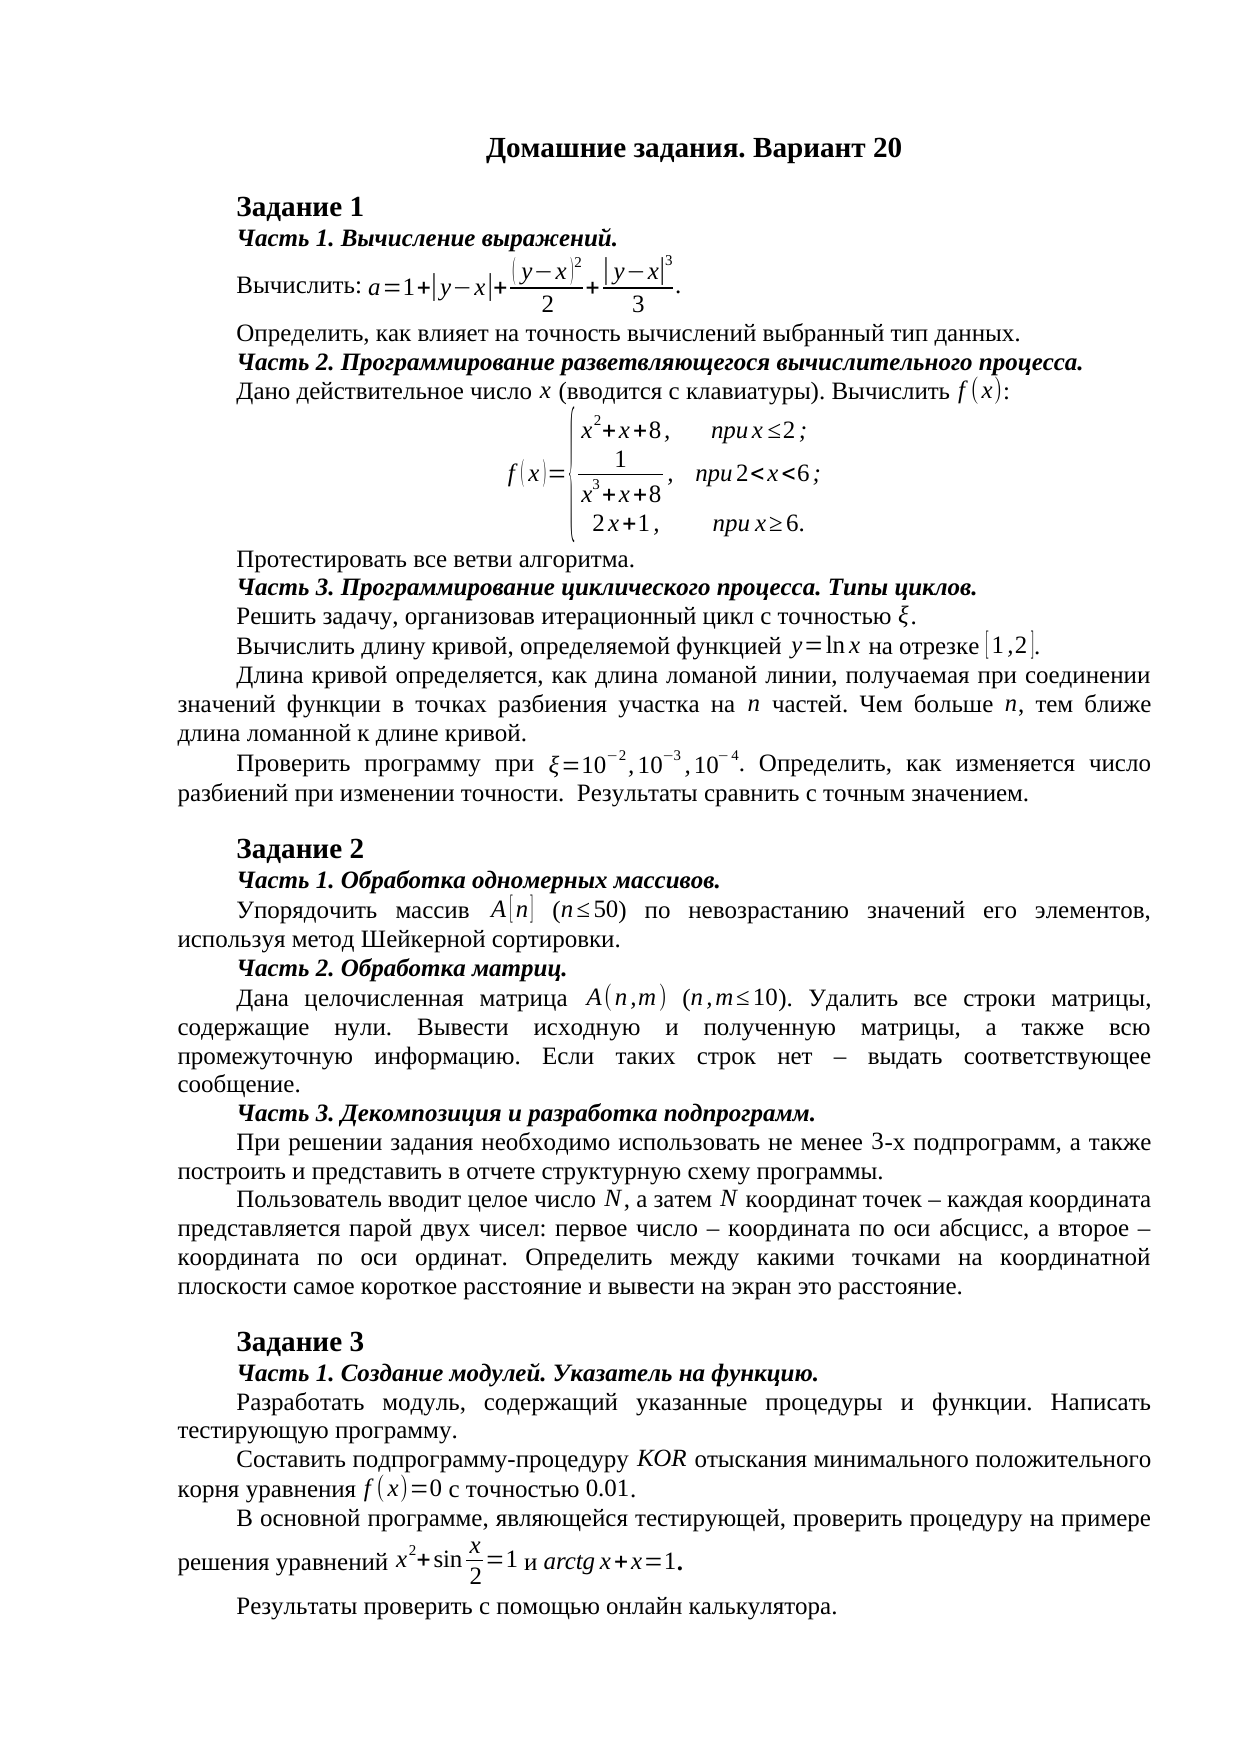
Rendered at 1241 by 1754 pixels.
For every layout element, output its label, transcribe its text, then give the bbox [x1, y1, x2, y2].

subtitle Часть 1. Создание модулей. Указатель на функцию. [177, 1358, 1152, 1387]
subtitle Задание 3 [177, 1324, 1152, 1358]
text Определить, как влияет на точность вычислений выбранный тип данных. [177, 318, 1152, 347]
text Вычислить длину кривой, определяемой функцией на отрезке . [177, 630, 1152, 661]
subtitle Задание 1 [177, 189, 1152, 223]
text Упорядочить массив () по невозрастанию значений его элементов, используя метод Шейкерной сортировки. [177, 894, 1152, 953]
subtitle Часть 3. Программирование циклического процесса. Типы циклов. [177, 572, 1152, 601]
text Длина кривой определяется, как длина ломаной линии, получаемая при соединении значений функции в точках разбиения участка на частей. Чем больше , тем ближе длина ломанной к длине кривой. [177, 661, 1152, 747]
text Часть 1. Вычисление выражений. [177, 223, 1152, 251]
subtitle Задание 2 [177, 832, 1152, 865]
text Вычислить: . [177, 251, 1152, 318]
text Результаты проверить с помощью онлайн калькулятора. [177, 1591, 1152, 1619]
text Составить подпрограмму-процедуру отыскания минимального положительного корня уравнения c точностью . [177, 1444, 1152, 1503]
text В основной программе, являющейся тестирующей, проверить процедуру на примере решения уравнений и . [177, 1503, 1152, 1591]
text Протестировать все ветви алгоритма. [177, 544, 1152, 572]
subtitle Часть 3. Декомпозиция и разработка подпрограмм. [177, 1098, 1152, 1127]
text Пользователь вводит целое число , а затем координат точек – каждая координата представляется парой двух чисел: первое число – координата по оси абсцисс, а второе – координата по оси ординат. Определить между какими точками на координатной плоскости самое короткое расстояние и вывести на экран это расстояние. [177, 1184, 1152, 1299]
text Дана целочисленная матрица (). Удалить все строки матрицы, содержащие нули. Вывести исходную и полученную матрицы, а также всю промежуточную информацию. Если таких строк нет – выдать соответствующее сообщение. [177, 982, 1152, 1098]
subtitle Часть 1. Обработка одномерных массивов. [177, 865, 1152, 894]
text Проверить программу при . Определить, как изменяется число разбиений при изменении точности. Результаты сравнить с точным значением. [177, 747, 1152, 807]
text При решении задания необходимо использовать не менее -х подпрограмм, а также построить и представить в отчете структурную схему программы. [177, 1127, 1152, 1184]
title Домашние задания. Вариант 20 [177, 131, 1152, 164]
text Разработать модуль, содержащий указанные процедуры и функции. Написать тестирующую программу. [177, 1387, 1152, 1444]
text Решить задачу, организовав итерационный цикл с точностью . [177, 601, 1152, 630]
subtitle Часть 2. Обработка матриц. [177, 953, 1152, 982]
text Дано действительное число (вводится с клавиатуры). Вычислить : [177, 375, 1152, 405]
subtitle Часть 2. Программирование разветвляющегося вычислительного процесса. [177, 347, 1152, 375]
